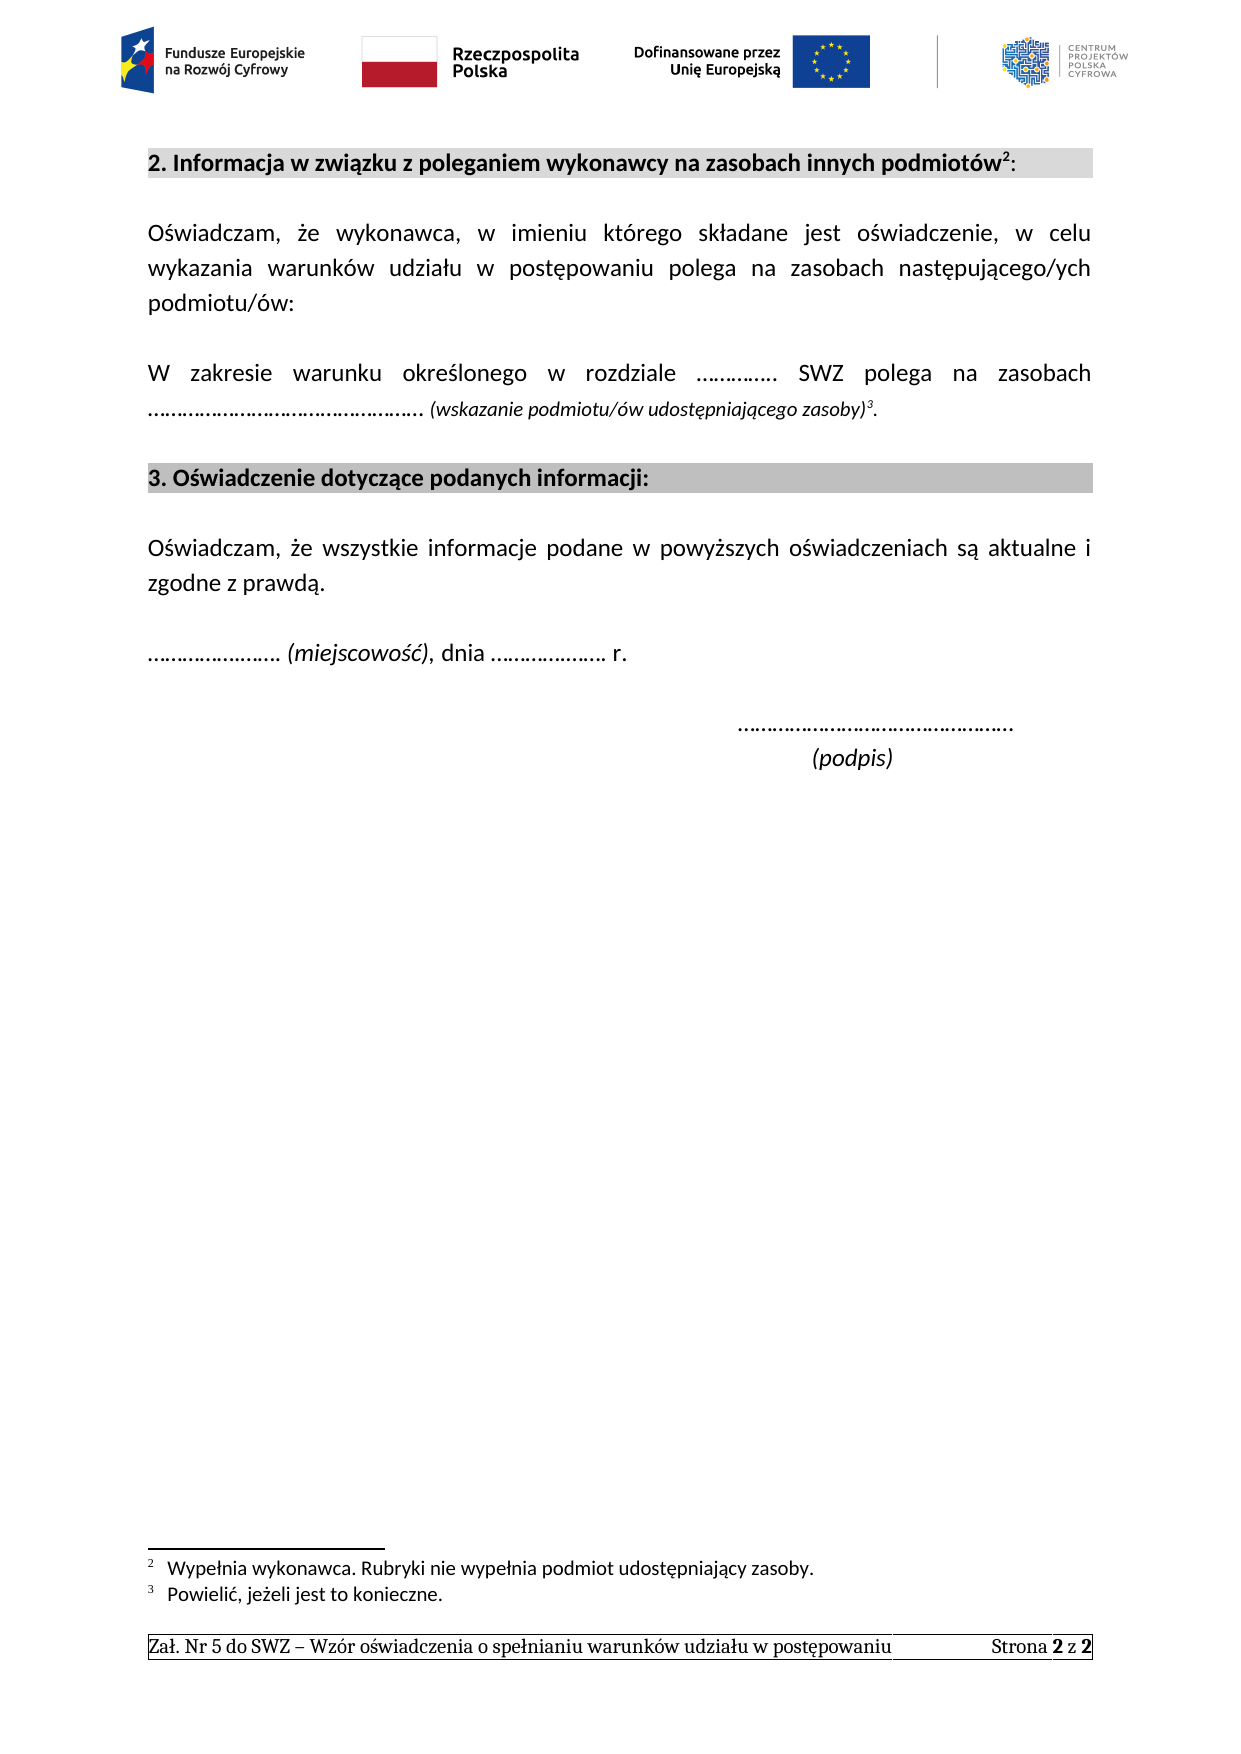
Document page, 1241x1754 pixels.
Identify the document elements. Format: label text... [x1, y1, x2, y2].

text W zakresie warunku określonego w rozdziale ………….. SWZ polega na zasobach ………………………………………… (wskazanie podmiotu/ów udostępniającego zasoby). [148, 358, 1093, 423]
text (podpis) [738, 743, 1093, 773]
picture [99, 4, 1161, 115]
text 3. Oświadczenie dotyczące podanych informacji: [148, 463, 1093, 493]
text Oświadczam, że wszystkie informacje podane w powyższych oświadczeniach są aktualne i zgodne z prawdą. [148, 533, 1093, 598]
text ………………………………………… [148, 708, 1093, 738]
text Oświadczam, że wykonawca, w imieniu którego składane jest oświadczenie, w celu wykazania warunków udziału w postępowaniu polega na zasobach następującego/ych podmiotu/ów: [148, 218, 1093, 318]
text …………….……. (miejscowość), dnia ………….……. r. [148, 638, 1093, 668]
text 2. Informacja w związku z poleganiem wykonawcy na zasobach innych podmiotów: [148, 148, 1093, 178]
